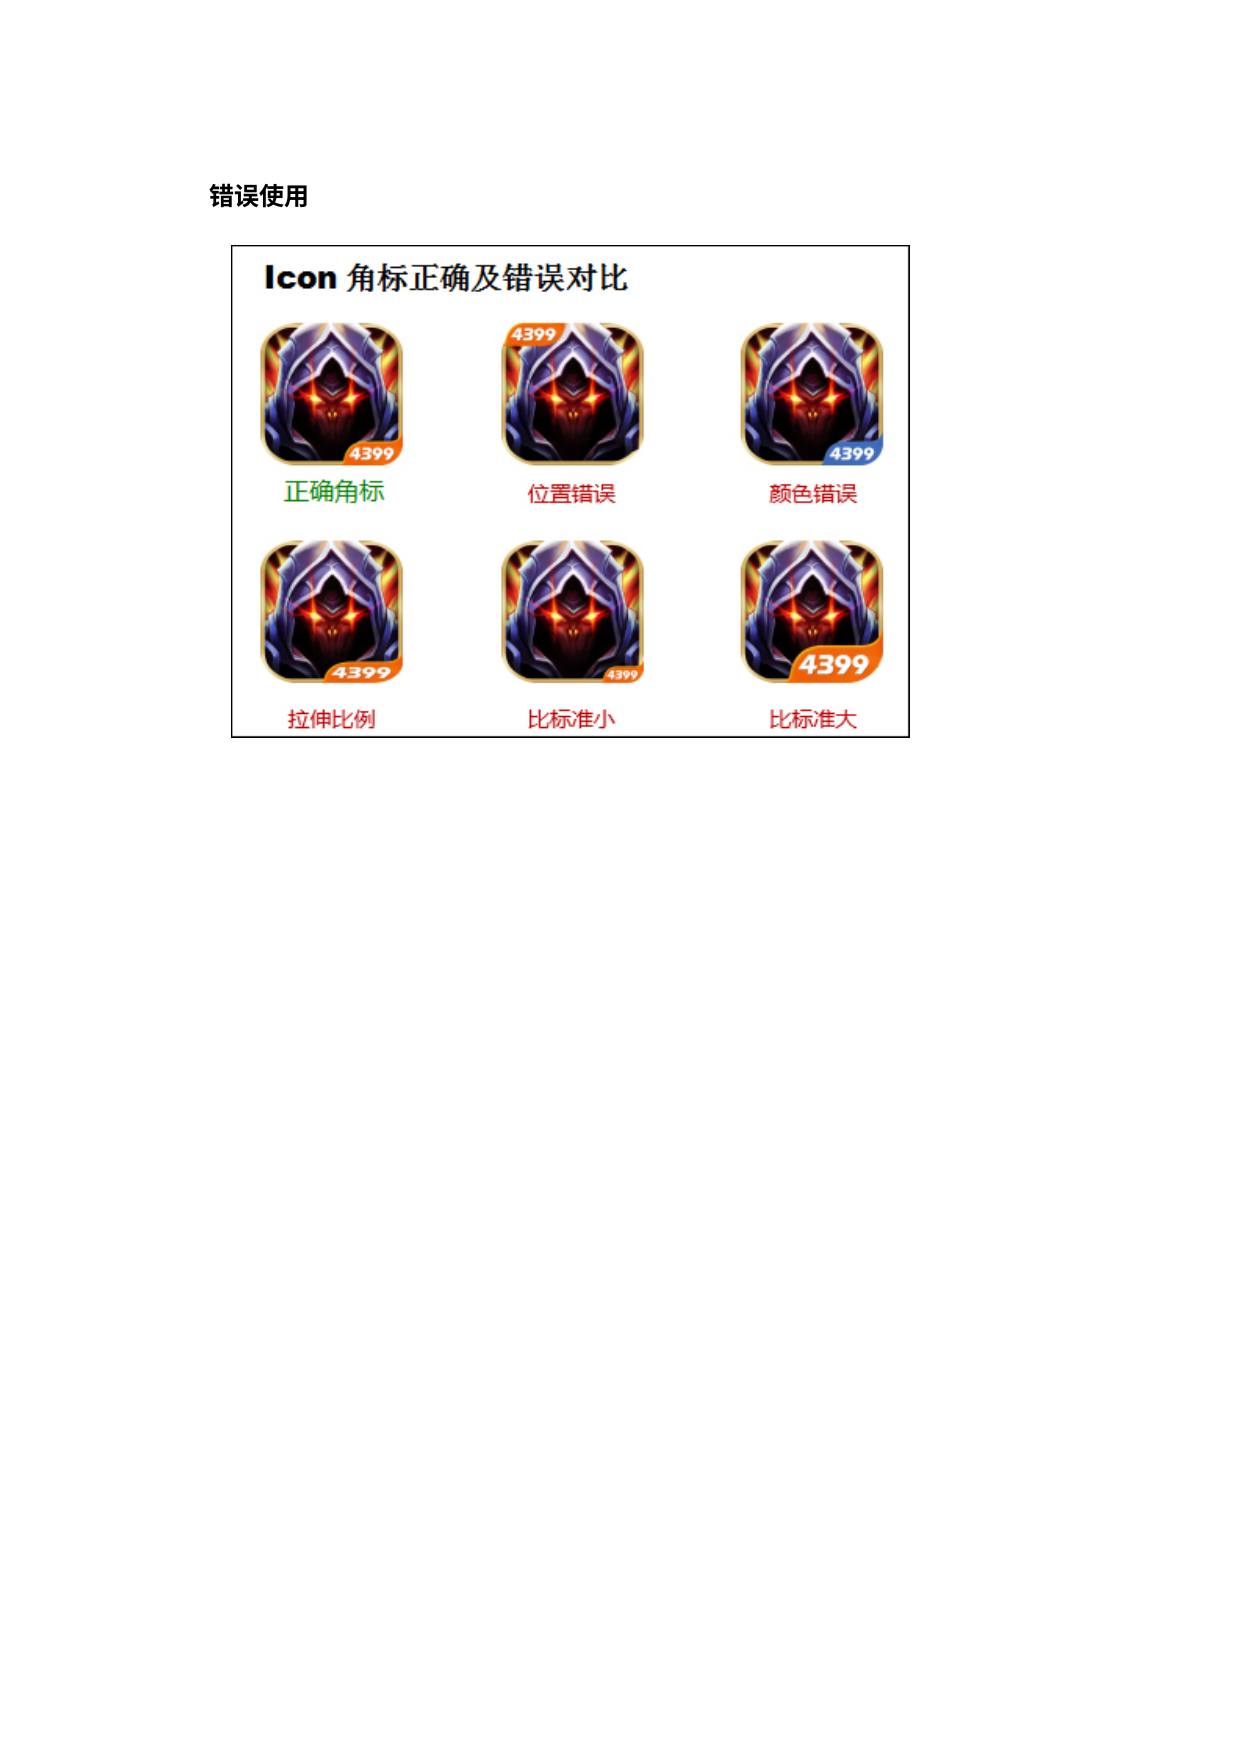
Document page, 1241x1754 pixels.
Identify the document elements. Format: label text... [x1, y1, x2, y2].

picture [231, 245, 910, 738]
subtitle 错误使用 [209, 162, 1031, 227]
